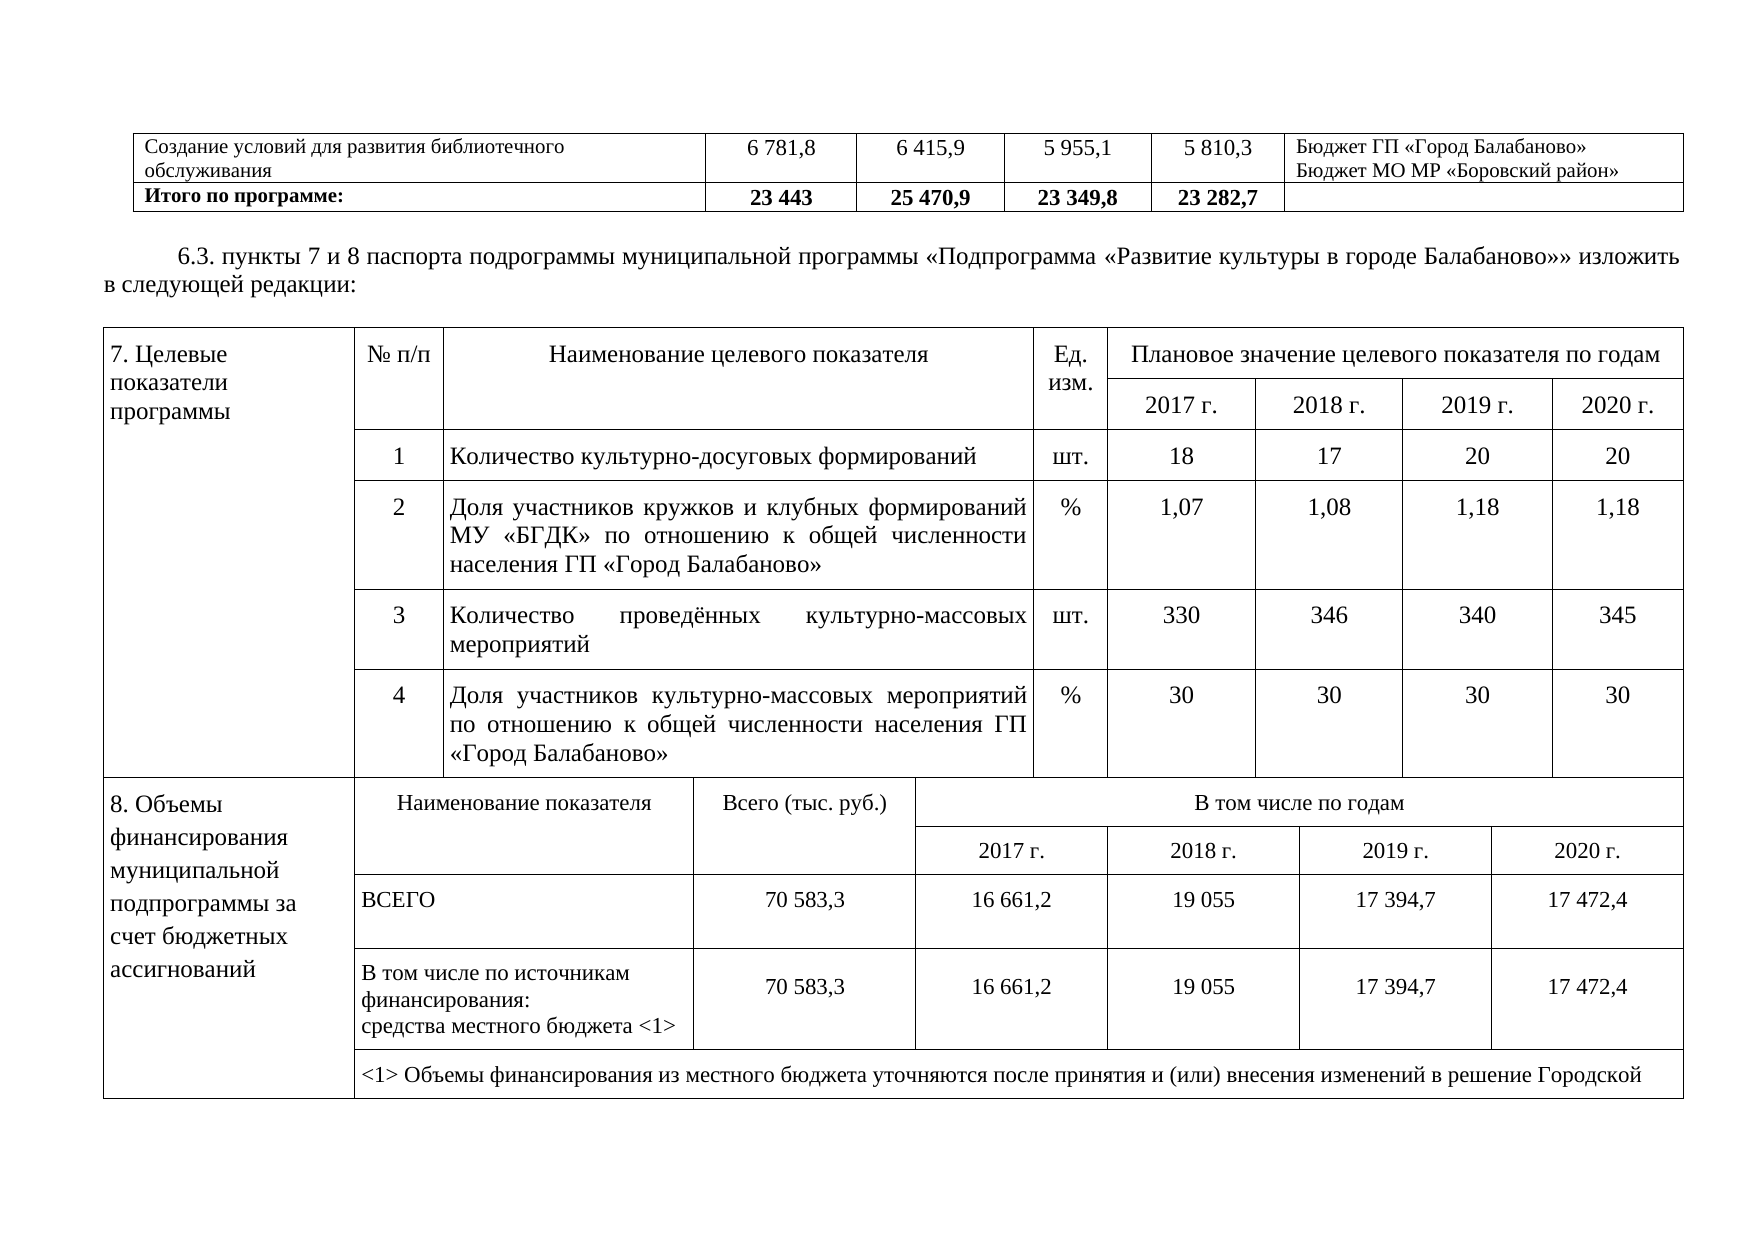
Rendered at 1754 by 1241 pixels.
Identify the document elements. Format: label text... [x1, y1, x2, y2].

table_cell 2018 г. [1108, 827, 1299, 874]
table_cell 23 443 [706, 183, 856, 211]
table_cell 6 781,8 [706, 134, 856, 182]
table_cell 17 [1256, 430, 1402, 480]
table_cell В том числе по годам [916, 778, 1683, 826]
table_cell Доля участников кружков и клубных формирований МУ «БГДК» по отношению к общей численности населения ГП «Город Балабаново» [444, 481, 1033, 589]
table_cell 2017 г. [1108, 379, 1255, 429]
table_header Наименование целевого показателя [444, 328, 1033, 429]
table_cell 5 810,3 [1152, 134, 1284, 182]
table_cell 16 661,2 [916, 875, 1107, 948]
table_cell 2018 г. [1256, 379, 1402, 429]
table_cell 5 955,1 [1005, 134, 1151, 182]
table_cell 2 [355, 481, 443, 589]
table_cell 17 472,4 [1492, 875, 1683, 948]
table_cell 19 055 [1108, 875, 1299, 948]
table_cell 30 [1403, 670, 1552, 777]
table_header Плановое значение целевого показателя по годам [1108, 328, 1683, 378]
table_cell 1,18 [1553, 481, 1683, 589]
table_cell Создание условий для развития библиотечного обслуживания [134, 134, 705, 182]
table_cell Наименование показателя [355, 778, 693, 874]
table_cell 30 [1553, 670, 1683, 777]
table_header Ед. изм. [1034, 328, 1107, 429]
table_cell Количество проведённых культурно-массовых мероприятий [444, 590, 1033, 668]
table_cell 2020 г. [1492, 827, 1683, 874]
table_cell ВСЕГО [355, 875, 693, 948]
table_cell 1,08 [1256, 481, 1402, 589]
table_cell Итого по программе: [134, 183, 705, 211]
table_cell 30 [1256, 670, 1402, 777]
table_cell 20 [1553, 430, 1683, 480]
table_cell 17 472,4 [1492, 949, 1683, 1049]
table_cell Бюджет ГП «Город Балабаново» Бюджет МО МР «Боровский район» [1285, 134, 1683, 182]
table_cell 18 [1108, 430, 1255, 480]
table_cell 340 [1403, 590, 1552, 668]
table_cell [1285, 183, 1683, 211]
table_cell 25 470,9 [857, 183, 1004, 211]
table_cell 2019 г. [1300, 827, 1491, 874]
table_cell 70 583,3 [694, 949, 915, 1049]
table_cell 3 [355, 590, 443, 668]
table_cell 4 [355, 670, 443, 777]
table_cell 330 [1108, 590, 1255, 668]
table_cell шт. [1034, 590, 1107, 668]
text 6.3. пункты 7 и 8 паспорта подрограммы муниципальной программы «Подпрограмма «Развитие культуры в городе Балабаново»» изложить в следующей редакции: [103, 241, 1680, 298]
table_cell % [1034, 670, 1107, 777]
table_cell В том числе по источникам финансирования: средства местного бюджета <1> [355, 949, 693, 1049]
table_cell 70 583,3 [694, 875, 915, 948]
table_cell 17 394,7 [1300, 875, 1491, 948]
table_cell 16 661,2 [916, 949, 1107, 1049]
table_header 7. Целевые показатели программы [104, 328, 354, 777]
table_cell 346 [1256, 590, 1402, 668]
table_cell Количество культурно-досуговых формирований [444, 430, 1033, 480]
table_cell 345 [1553, 590, 1683, 668]
table_cell 2019 г. [1403, 379, 1552, 429]
table_cell 30 [1108, 670, 1255, 777]
table_cell % [1034, 481, 1107, 589]
table_cell 1 [355, 430, 443, 480]
table_header № п/п [355, 328, 443, 429]
table_cell Доля участников культурно-массовых мероприятий по отношению к общей численности населения ГП «Город Балабаново» [444, 670, 1033, 777]
table_cell Всего (тыс. руб.) [694, 778, 915, 874]
table_cell 1,07 [1108, 481, 1255, 589]
table_cell 8. Объемы финансирования муниципальной подпрограммы за счет бюджетных ассигнований [104, 778, 354, 1098]
table_cell 23 349,8 [1005, 183, 1151, 211]
table_cell 2017 г. [916, 827, 1107, 874]
table_cell 2020 г. [1553, 379, 1683, 429]
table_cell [355, 1050, 1683, 1098]
table_cell 19 055 [1108, 949, 1299, 1049]
table_cell 6 415,9 [857, 134, 1004, 182]
table_cell 20 [1403, 430, 1552, 480]
table_cell 17 394,7 [1300, 949, 1491, 1049]
table_cell 23 282,7 [1152, 183, 1284, 211]
table_cell шт. [1034, 430, 1107, 480]
table_cell 1,18 [1403, 481, 1552, 589]
